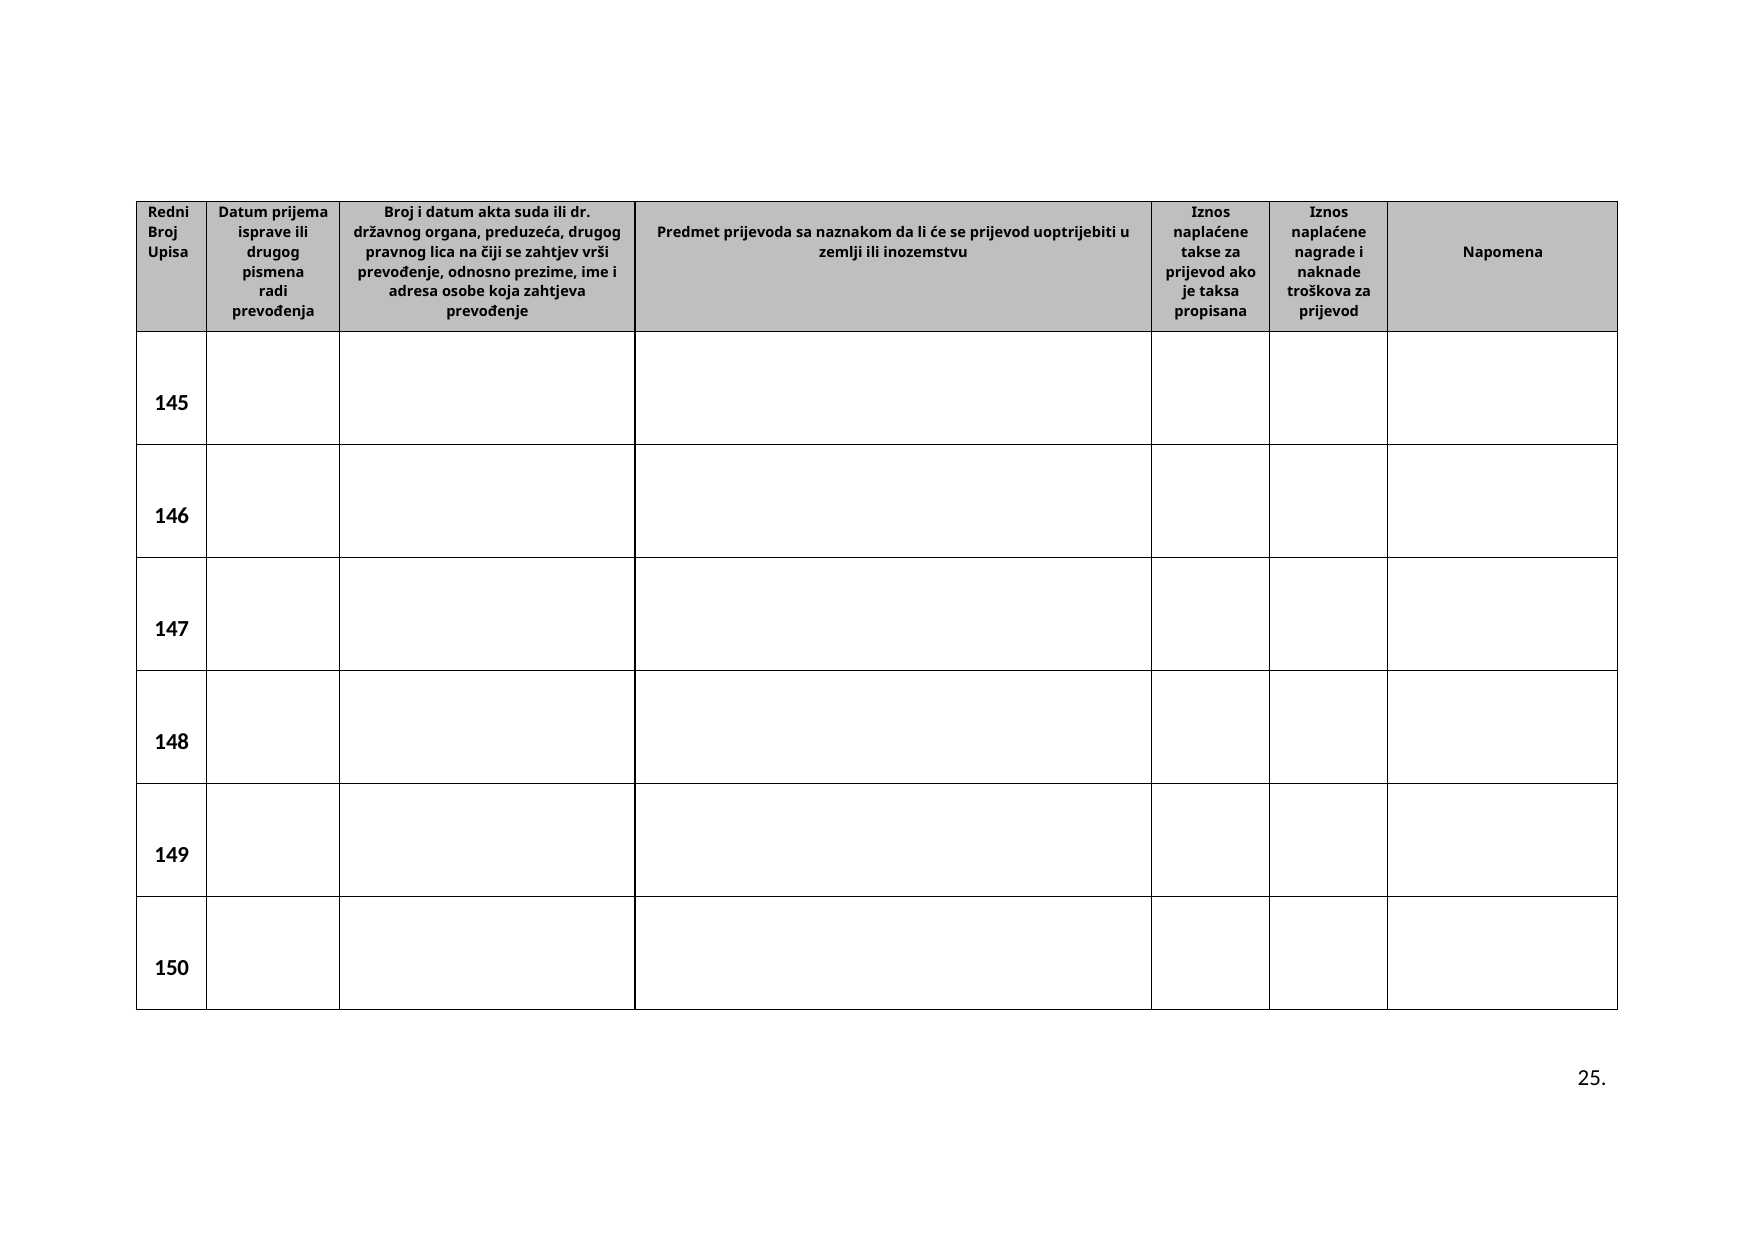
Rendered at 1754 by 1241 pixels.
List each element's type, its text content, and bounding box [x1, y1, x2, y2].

table_cell 150 [137, 897, 206, 1009]
table_cell [1388, 558, 1617, 670]
table_cell [1270, 897, 1387, 1009]
table_cell 148 [137, 671, 206, 783]
table_header Napomena [1388, 202, 1617, 331]
table_cell 145 [137, 332, 206, 444]
table_cell [340, 332, 634, 444]
table_cell [207, 332, 339, 444]
table_cell [1152, 558, 1269, 670]
table_cell [1388, 671, 1617, 783]
table_cell [636, 784, 1151, 896]
table_cell [1270, 558, 1387, 670]
table_cell [1270, 445, 1387, 557]
table_cell [340, 445, 634, 557]
table_cell [340, 671, 634, 783]
table_cell [1152, 671, 1269, 783]
table_cell [340, 558, 634, 670]
table_cell [207, 784, 339, 896]
table_cell 147 [137, 558, 206, 670]
table_cell [636, 332, 1151, 444]
table_cell [207, 445, 339, 557]
table_cell [1152, 784, 1269, 896]
table_cell [636, 558, 1151, 670]
table_cell [1388, 784, 1617, 896]
table_cell [1388, 897, 1617, 1009]
table_header Broj i datum akta suda ili dr. državnog organa, preduzeća, drugog pravnog lica na čiji se zahtjev vrši prevođenje, odnosno prezime, ime i adresa osobe koja zahtjeva prevođenje [340, 202, 634, 331]
table_cell [1388, 332, 1617, 444]
table_cell 149 [137, 784, 206, 896]
table_cell [636, 445, 1151, 557]
table_cell [1270, 332, 1387, 444]
table_header Redni Broj Upisa [137, 202, 206, 331]
table_cell [636, 897, 1151, 1009]
table_cell [207, 558, 339, 670]
table_cell [1270, 784, 1387, 896]
table_cell 146 [137, 445, 206, 557]
table_cell [1152, 445, 1269, 557]
table_cell [1152, 897, 1269, 1009]
table_header Datum prijema isprave ili drugog pismena radi prevođenja [207, 202, 339, 331]
table_cell [207, 897, 339, 1009]
text 25. [148, 1063, 1606, 1091]
table_cell [1270, 671, 1387, 783]
table_header Iznos naplaćene nagrade i naknade troškova za prijevod [1270, 202, 1387, 331]
table_cell [340, 897, 634, 1009]
table_cell [636, 671, 1151, 783]
table_cell [207, 671, 339, 783]
table_cell [1388, 445, 1617, 557]
table_cell [1152, 332, 1269, 444]
table_header Iznos naplaćene takse za prijevod ako je taksa propisana [1152, 202, 1269, 331]
table_cell [340, 784, 634, 896]
table_header Predmet prijevoda sa naznakom da li će se prijevod uoptrijebiti u zemlji ili inozemstvu [636, 202, 1151, 331]
